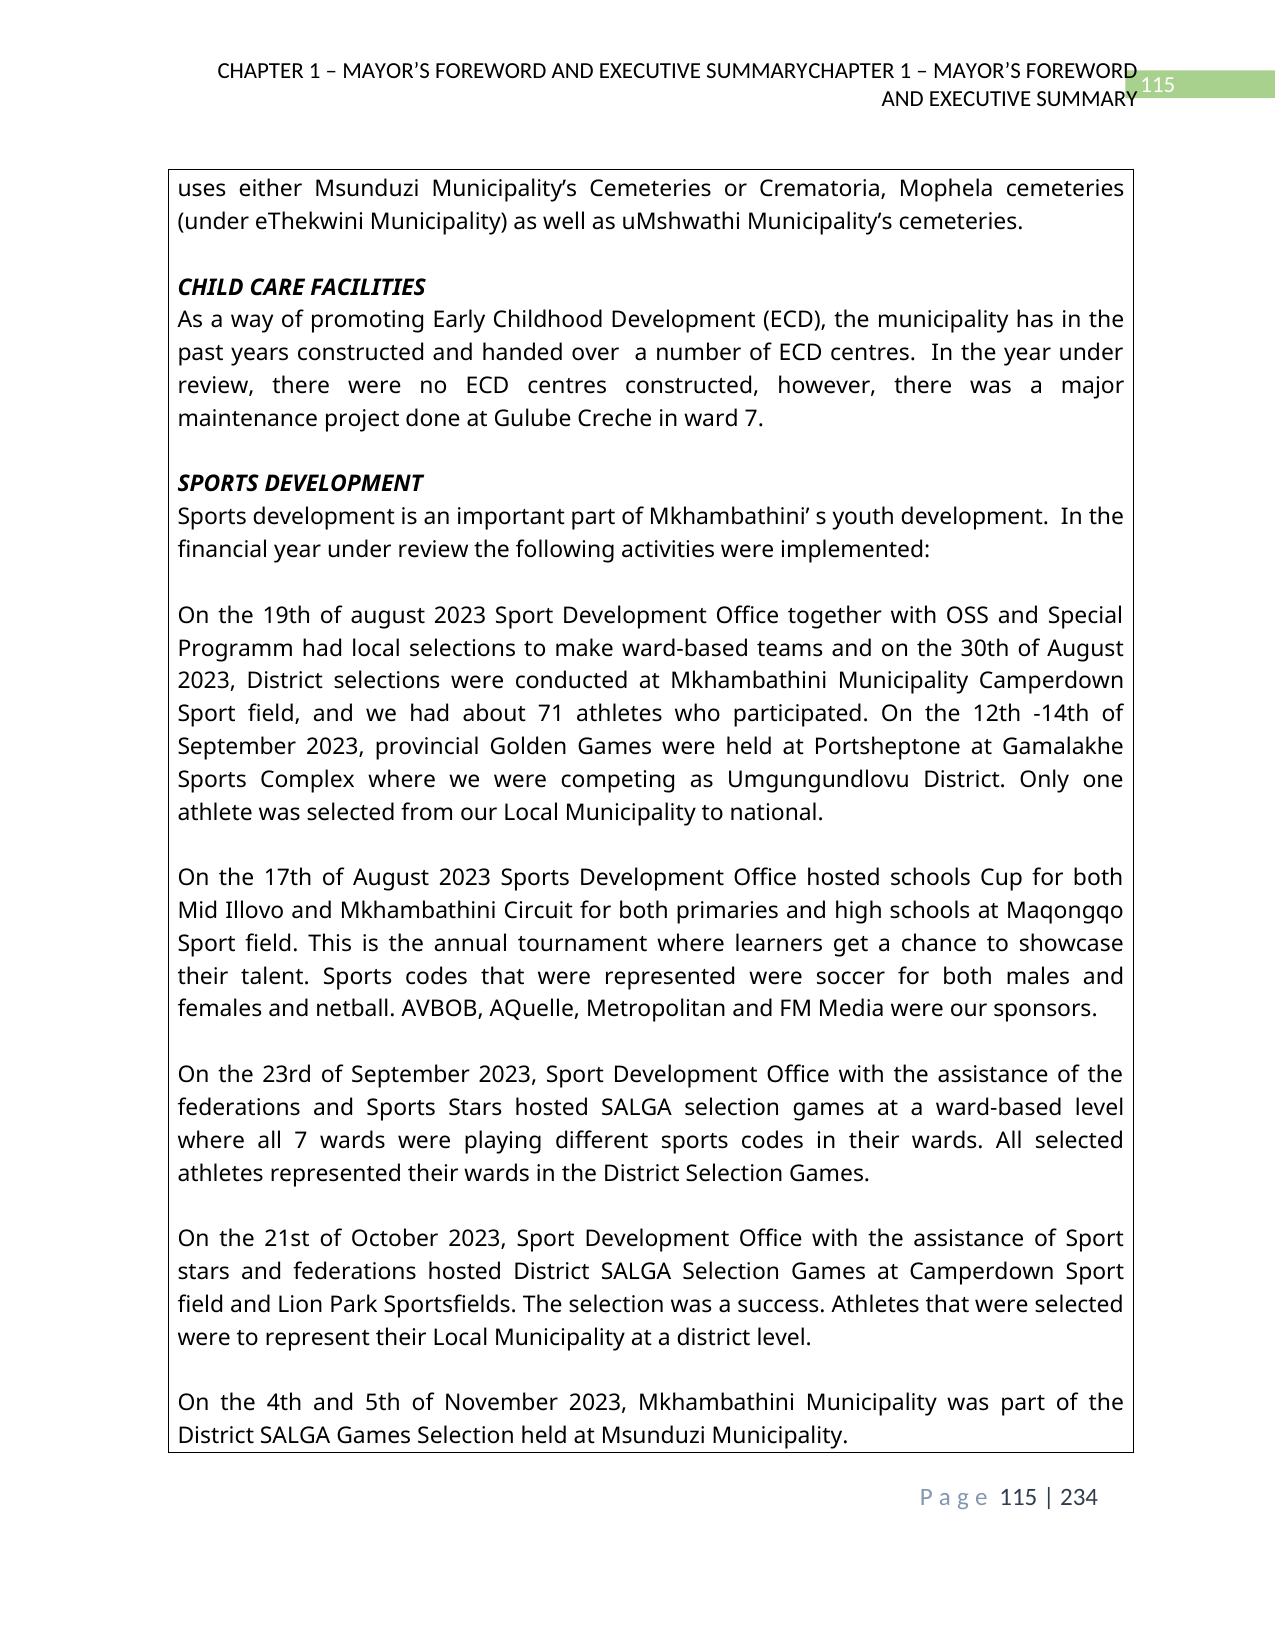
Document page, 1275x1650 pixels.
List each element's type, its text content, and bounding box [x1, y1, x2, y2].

text On the 23rd of September 2023, Sport Development Office with the assistance of the federations and Sports Stars hosted SALGA selection games at a ward-based level where all 7 wards were playing different sports codes in their wards. All selected athletes represented their wards in the District Selection Games. [169, 1055, 1133, 1188]
text SPORTS DEVELOPMENT [169, 464, 1133, 497]
text On the 21st of October 2023, Sport Development Office with the assistance of Sport stars and federations hosted District SALGA Selection Games at Camperdown Sport field and Lion Park Sportsfields. The selection was a success. Athletes that were selected were to represent their Local Municipality at a district level. [169, 1219, 1133, 1352]
text CHILD CARE FACILITIES [169, 267, 1133, 300]
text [169, 170, 1133, 236]
text As a way of promoting Early Childhood Development (ECD), the municipality has in the past years constructed and handed over a number of ECD centres. In the year under review, there were no ECD centres constructed, however, there was a major maintenance project done at Gulube Creche in ward 7. [169, 300, 1133, 433]
text On the 17th of August 2023 Sports Development Office hosted schools Cup for both Mid Illovo and Mkhambathini Circuit for both primaries and high schools at Maqongqo Sport field. This is the annual tournament where learners get a chance to showcase their talent. Sports codes that were represented were soccer for both males and females and netball. AVBOB, AQuelle, Metropolitan and FM Media were our sponsors. [169, 858, 1133, 1024]
text On the 19th of august 2023 Sport Development Office together with OSS and Special Programm had local selections to make ward-based teams and on the 30th of August 2023, District selections were conducted at Mkhambathini Municipality Camperdown Sport field, and we had about 71 athletes who participated. On the 12th -14th of September 2023, provincial Golden Games were held at Portsheptone at Gamalakhe Sports Complex where we were competing as Umgungundlovu District. Only one athlete was selected from our Local Municipality to national. [169, 596, 1133, 827]
text Sports development is an important part of Mkhambathini’ s youth development. In the financial year under review the following activities were implemented: [169, 497, 1133, 564]
text On the 4th and 5th of November 2023, Mkhambathini Municipality was part of the District SALGA Games Selection held at Msunduzi Municipality. [169, 1383, 1133, 1452]
